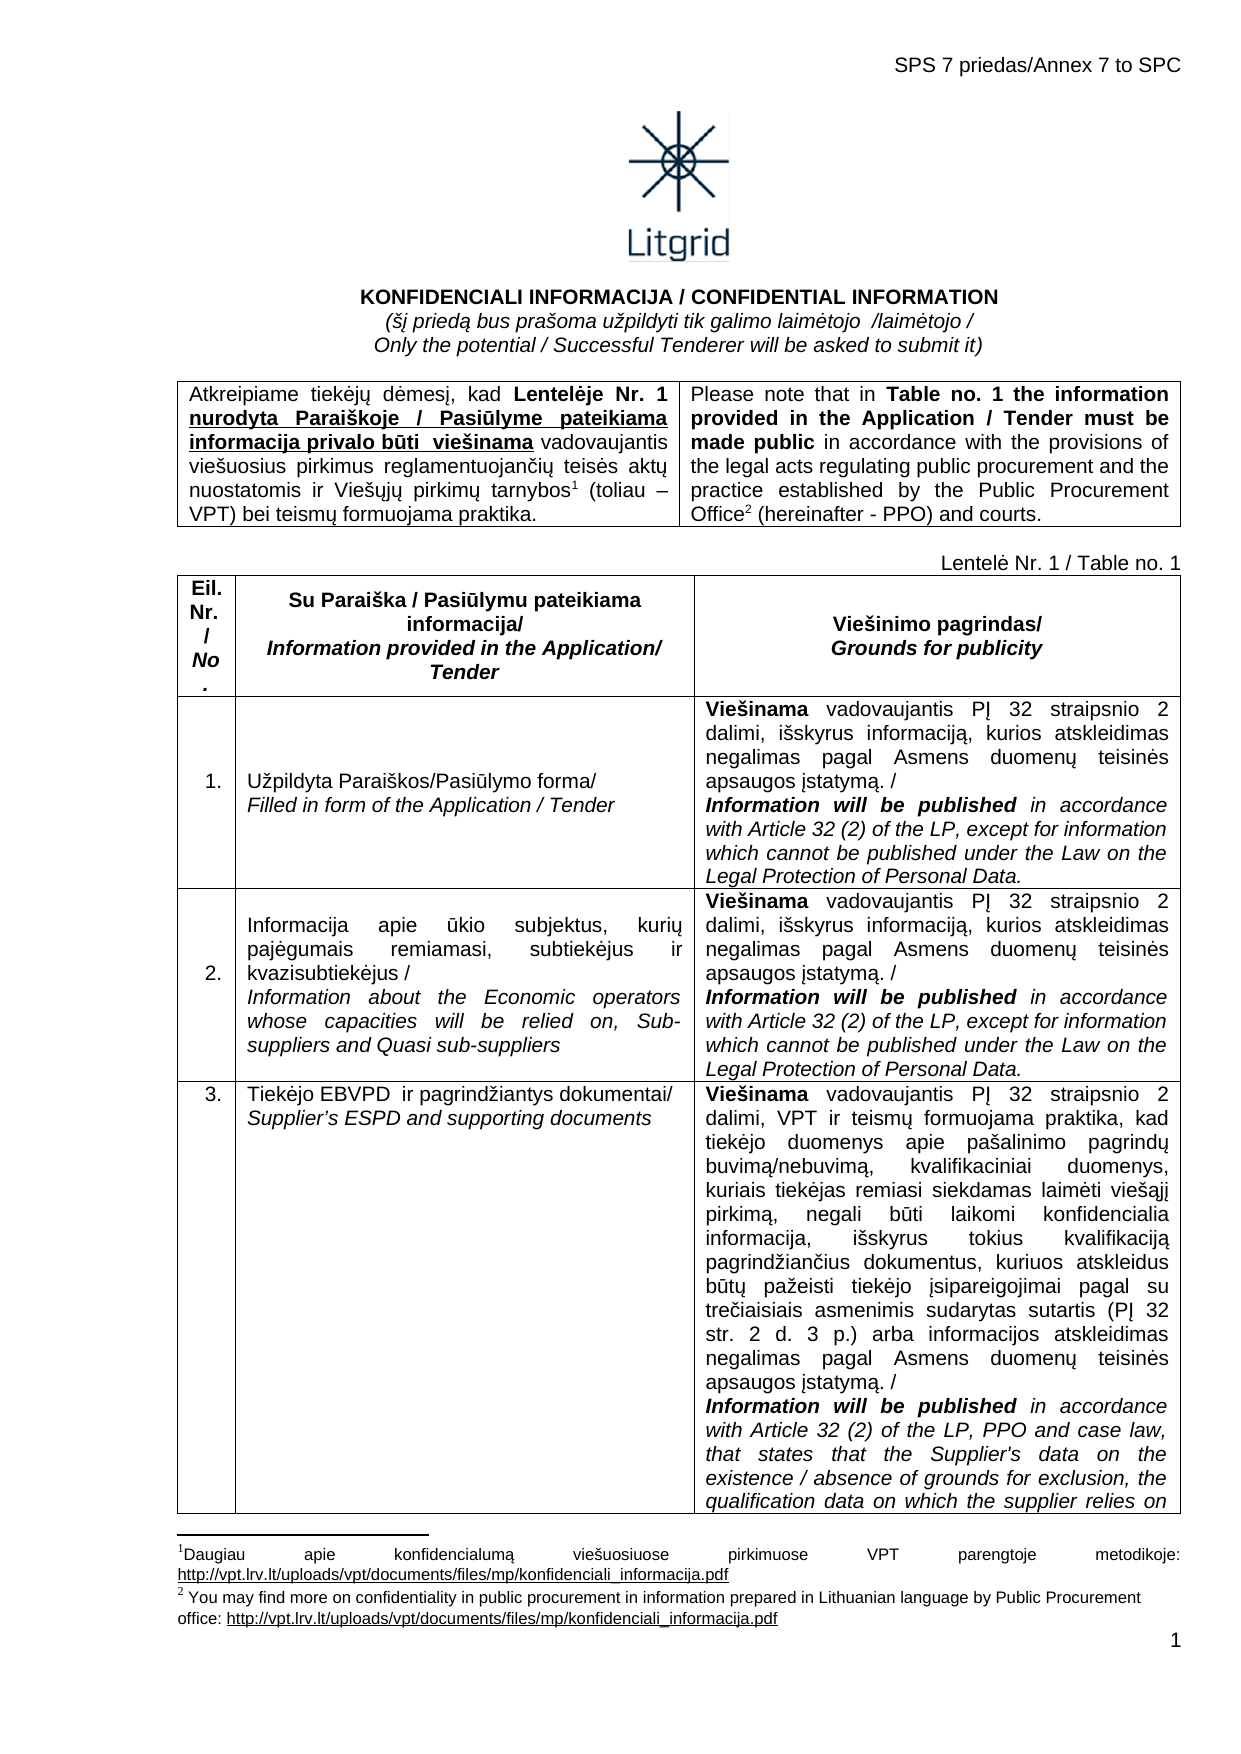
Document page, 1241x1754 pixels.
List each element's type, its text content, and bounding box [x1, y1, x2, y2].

table_header Please note that in Table no. 1 the information provided in the Application / Tender must be made public in accordance with the provisions of the legal acts regulating public procurement and the practice established by the Public Procurement Office (hereinafter - PPO) and courts. [680, 382, 1180, 526]
table_cell [178, 697, 235, 888]
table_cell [236, 1082, 694, 1513]
table_header Su Paraiška / Pasiūlymu pateikiama informacija/ Information provided in the Application/ Tender [236, 576, 694, 696]
table_header Viešinimo pagrindas/ Grounds for publicity [695, 576, 1180, 696]
table_cell [178, 889, 235, 1081]
table_cell Viešinama vadovaujantis PĮ 32 straipsnio 2 dalimi, išskyrus informaciją, kurios atskleidimas negalimas pagal Asmens duomenų teisinės apsaugos įstatymą. / Information will be published in accordance with Article 32 (2) of the LP, except for information which cannot be published under the Law on the Legal Protection of Personal Data. [695, 697, 1180, 888]
text KONFIDENCIALI INFORMACIJA / CONFIDENTIAL INFORMATION [177, 285, 1181, 309]
table_header Eil. Nr. / No. [178, 576, 235, 696]
table_header Atkreipiame tiekėjų dėmesį, kad Lentelėje Nr. 1 nurodyta Paraiškoje / Pasiūlyme pateikiama informacija privalo būti viešinama vadovaujantis viešuosius pirkimus reglamentuojančių teisės aktų nuostatomis ir Viešųjų pirkimų tarnybos (toliau – VPT) bei teismų formuojama praktika. [178, 382, 679, 526]
text Only the potential / Successful Tenderer will be asked to submit it) [177, 333, 1181, 357]
table_cell Informacija apie ūkio subjektus, kurių pajėgumais remiamasi, subtiekėjus ir kvazisubtiekėjus / Information about the Economic operators whose capacities will be relied on, Sub-suppliers and Quasi sub-suppliers [236, 889, 694, 1081]
table_cell Užpildyta Paraiškos/Pasiūlymo forma/ Filled in form of the Application / Tender [236, 697, 694, 888]
text Lentelė Nr. 1 / Table no. 1 [177, 551, 1181, 575]
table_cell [695, 1082, 1180, 1513]
table_cell [178, 1082, 235, 1513]
table_cell Viešinama vadovaujantis PĮ 32 straipsnio 2 dalimi, išskyrus informaciją, kurios atskleidimas negalimas pagal Asmens duomenų teisinės apsaugos įstatymą. / Information will be published in accordance with Article 32 (2) of the LP, except for information which cannot be published under the Law on the Legal Protection of Personal Data. [695, 889, 1180, 1081]
text (šį priedą bus prašoma užpildyti tik galimo laimėtojo /laimėtojo / [177, 309, 1181, 333]
picture [628, 111, 730, 262]
